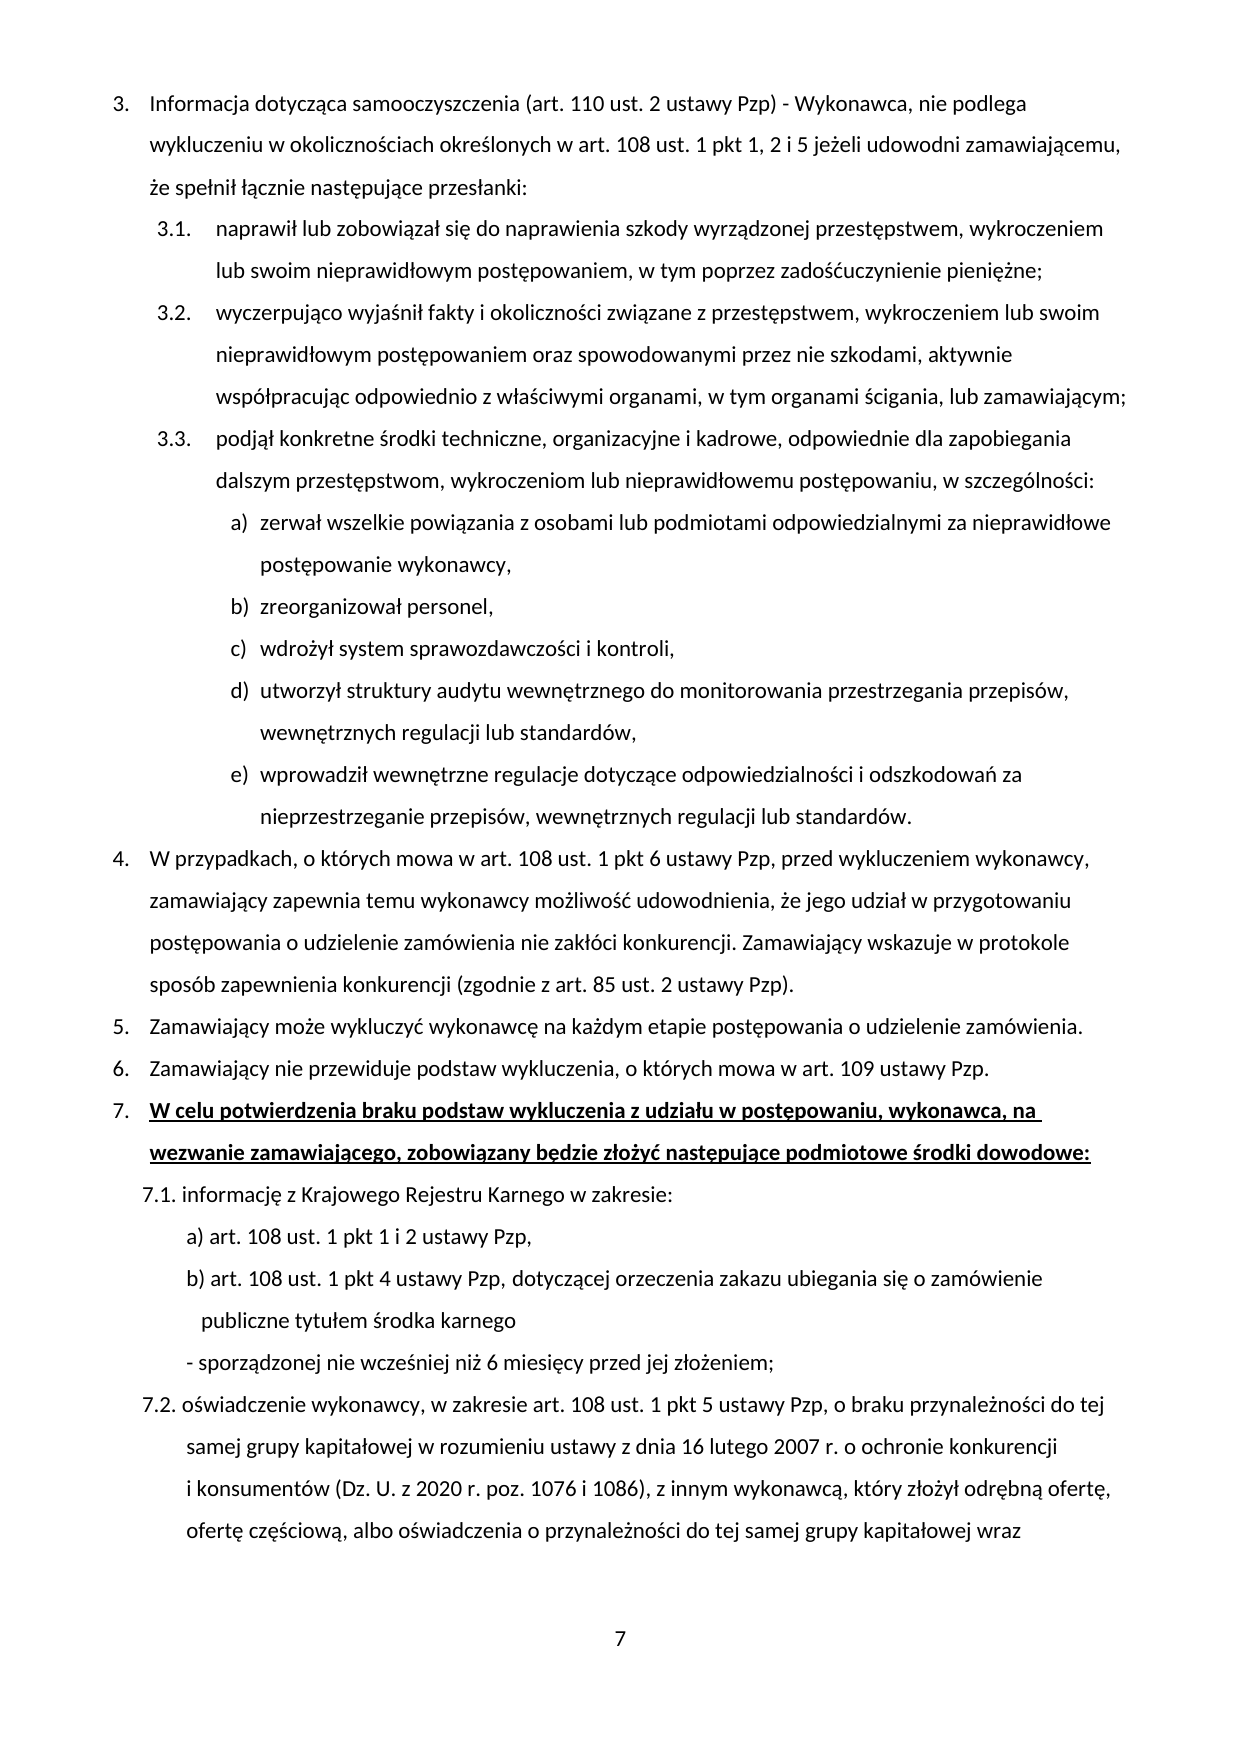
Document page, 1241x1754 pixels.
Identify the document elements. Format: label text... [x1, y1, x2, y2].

text a) zerwał wszelkie powiązania z osobami lub podmiotami odpowiedzialnymi za nieprawidłowe postępowanie wykonawcy, [230, 508, 1128, 578]
list Zamawiający nie przewiduje podstaw wykluczenia, o których mowa w art. 109 ustawy Pzp. [112, 1054, 1128, 1082]
list Informacja dotycząca samooczyszczenia (art. 110 ust. 2 ustawy Pzp) - Wykonawca, nie podlega wykluczeniu w okolicznościach określonych w art. 108 ust. 1 pkt 1, 2 i 5 jeżeli udowodni zamawiającemu, że spełnił łącznie następujące przesłanki: [112, 89, 1128, 201]
text - sporządzonej nie wcześniej niż 6 miesięcy przed jej złożeniem; [112, 1348, 1128, 1376]
text b) zreorganizował personel, [230, 592, 1128, 620]
text 3.3. podjął konkretne środki techniczne, organizacyjne i kadrowe, odpowiednie dla zapobiegania dalszym przestępstwom, wykroczeniom lub nieprawidłowemu postępowaniu, w szczególności: [157, 424, 1128, 494]
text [142, 1390, 1128, 1544]
list W celu potwierdzenia braku podstaw wykluczenia z udziału w postępowaniu, wykonawca, na wezwanie zamawiającego, zobowiązany będzie złożyć następujące podmiotowe środki dowodowe: [112, 1096, 1128, 1166]
text 3.2. wyczerpująco wyjaśnił fakty i okoliczności związane z przestępstwem, wykroczeniem lub swoim nieprawidłowym postępowaniem oraz spowodowanymi przez nie szkodami, aktywnie współpracując odpowiednio z właściwymi organami, w tym organami ścigania, lub zamawiającym; [157, 298, 1128, 411]
text a) art. 108 ust. 1 pkt 1 i 2 ustawy Pzp, [112, 1222, 1128, 1250]
text 3.1. naprawił lub zobowiązał się do naprawienia szkody wyrządzonej przestępstwem, wykroczeniem lub swoim nieprawidłowym postępowaniem, w tym poprzez zadośćuczynienie pieniężne; [157, 214, 1128, 284]
text e) wprowadził wewnętrzne regulacje dotyczące odpowiedzialności i odszkodowań za nieprzestrzeganie przepisów, wewnętrznych regulacji lub standardów. [230, 760, 1128, 830]
list Zamawiający może wykluczyć wykonawcę na każdym etapie postępowania o udzielenie zamówienia. [112, 1012, 1128, 1040]
text b) art. 108 ust. 1 pkt 4 ustawy Pzp, dotyczącej orzeczenia zakazu ubiegania się o zamówienie publiczne tytułem środka karnego [186, 1264, 1128, 1334]
text 7.1. informację z Krajowego Rejestru Karnego w zakresie: [112, 1180, 1128, 1208]
text c) wdrożył system sprawozdawczości i kontroli, [230, 634, 1128, 662]
list W przypadkach, o których mowa w art. 108 ust. 1 pkt 6 ustawy Pzp, przed wykluczeniem wykonawcy, zamawiający zapewnia temu wykonawcy możliwość udowodnienia, że jego udział w przygotowaniu postępowania o udzielenie zamówienia nie zakłóci konkurencji. Zamawiający wskazuje w protokole sposób zapewnienia konkurencji (zgodnie z art. 85 ust. 2 ustawy Pzp). [112, 844, 1128, 998]
text d) utworzył struktury audytu wewnętrznego do monitorowania przestrzegania przepisów, wewnętrznych regulacji lub standardów, [230, 676, 1128, 746]
